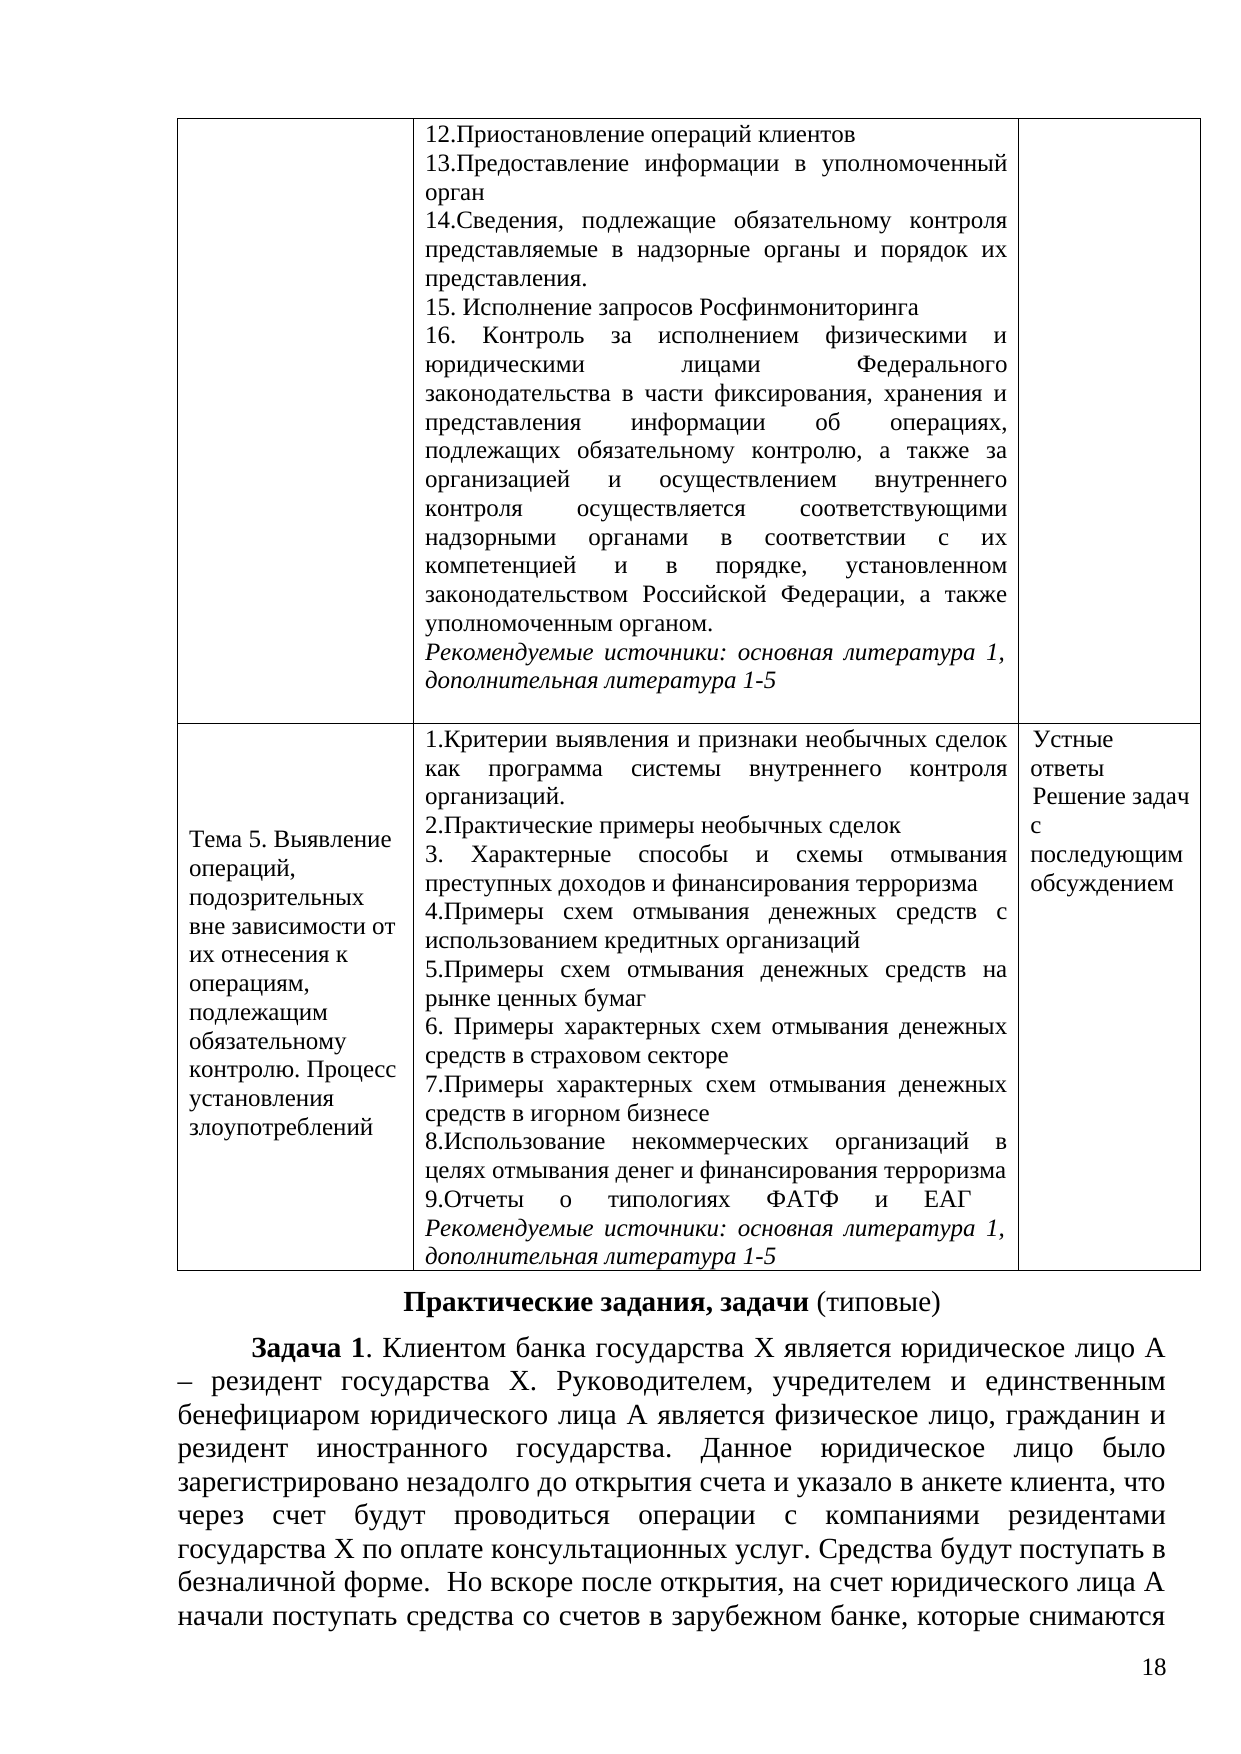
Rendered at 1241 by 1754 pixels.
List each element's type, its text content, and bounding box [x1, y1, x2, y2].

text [177, 1330, 1167, 1632]
table_cell 1.Критерии выявления и признаки необычных сделок как программа системы внутреннего контроля организаций. 2.Практические примеры необычных сделок 3. Характерные способы и схемы отмывания преступных доходов и финансирования терроризма 4.Примеры схем отмывания денежных средств с использованием кредитных организаций 5.Примеры схем отмывания денежных средств на рынке ценных бумаг 6. Примеры характерных схем отмывания денежных средств в страховом секторе 7.Примеры характерных схем отмывания денежных средств в игорном бизнесе 8.Использование некоммерческих организаций в целях отмывания денег и финансирования терроризма 9.Отчеты о типологиях ФАТФ и ЕАГ Рекомендуемые источники: основная литература 1, дополнительная литература 1-5 [414, 724, 1018, 1270]
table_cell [414, 119, 1018, 723]
table_cell Устные ответы Решение задач с последующим обсуждением [1019, 724, 1200, 1270]
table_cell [178, 119, 413, 723]
table_cell Тема 5. Выявление операций, подозрительных вне зависимости от их отнесения к операциям, подлежащим обязательному контролю. Процесс установления злоупотреблений [178, 724, 413, 1270]
text Практические задания, задачи (типовые) [177, 1284, 1167, 1317]
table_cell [1019, 119, 1200, 723]
